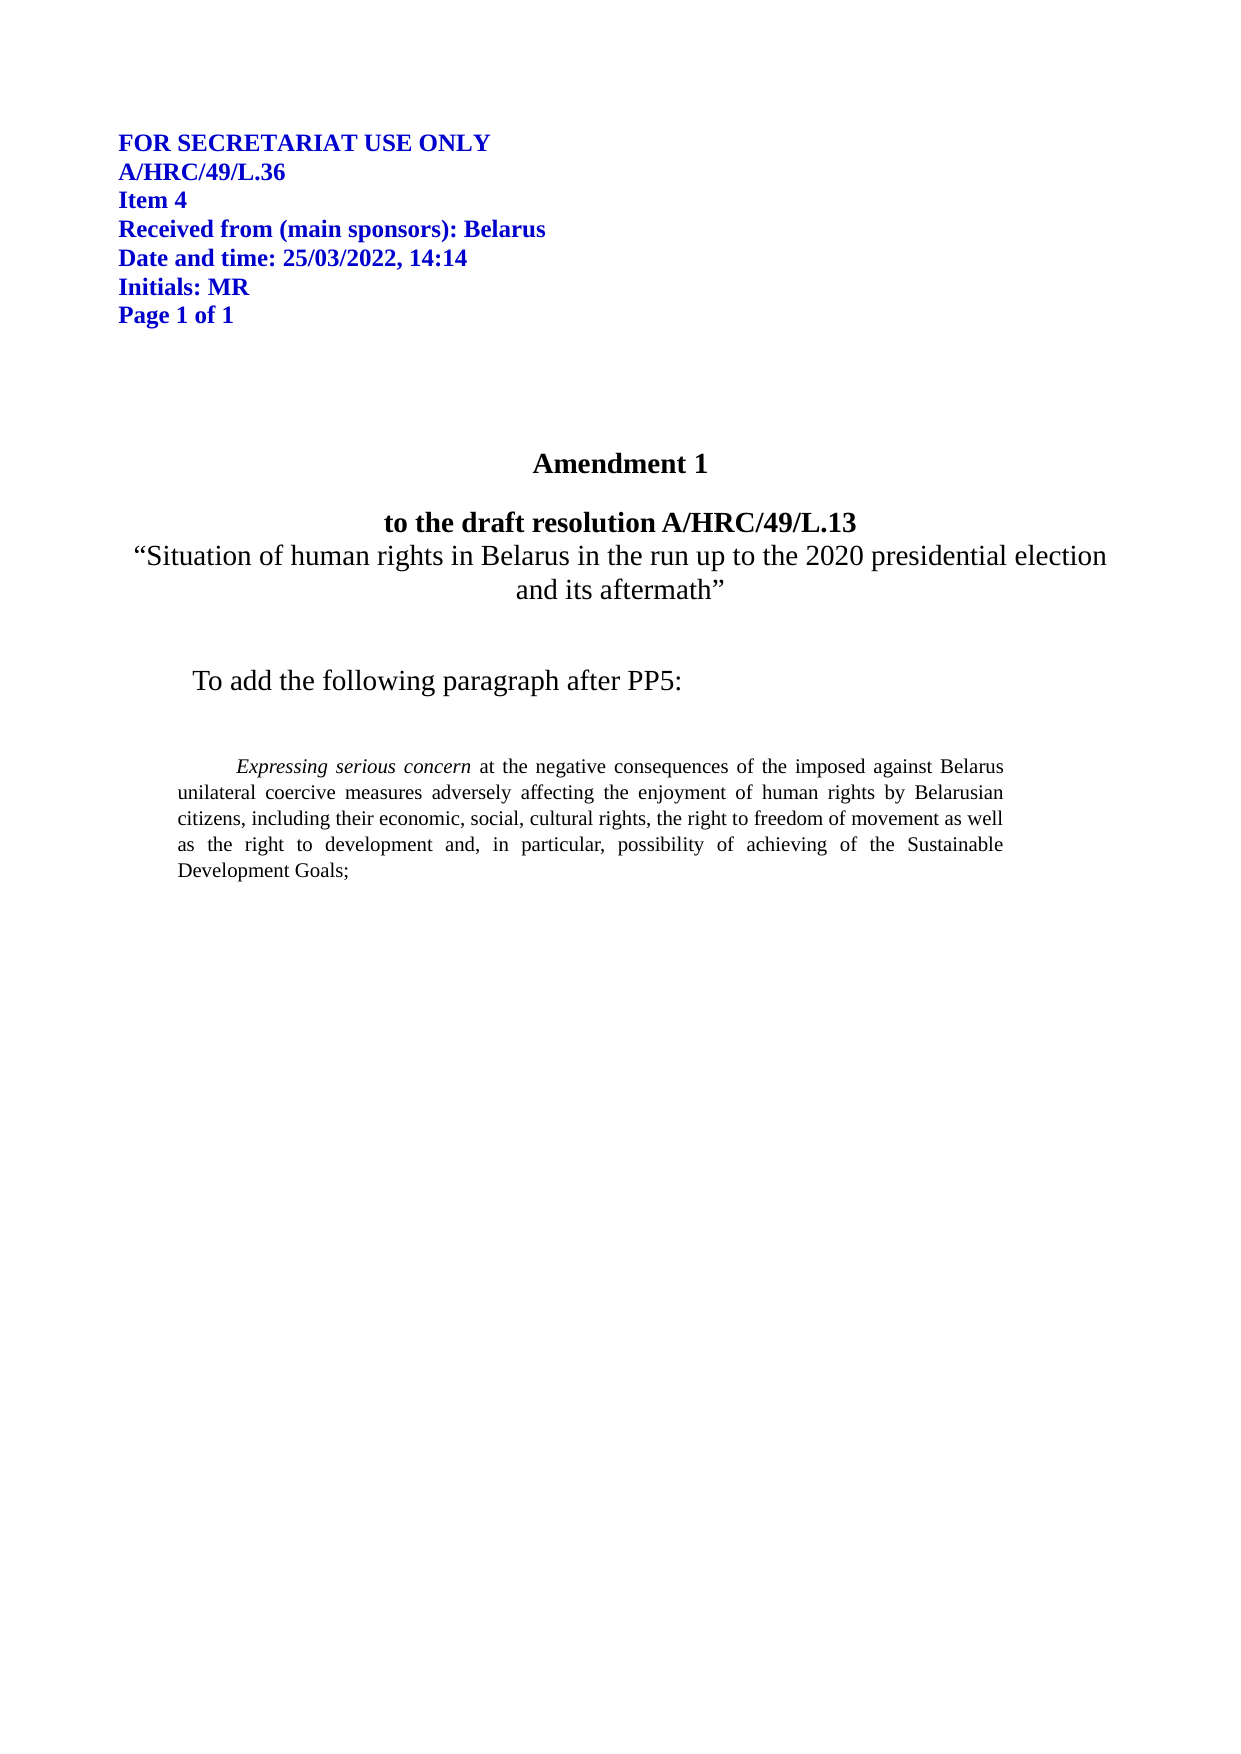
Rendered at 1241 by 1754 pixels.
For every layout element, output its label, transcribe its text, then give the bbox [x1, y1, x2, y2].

text To add the following paragraph after PP5: [118, 663, 1122, 697]
text to the draft resolution A/HRC/49/L.13 [118, 505, 1122, 538]
text Initials: MR [118, 272, 1122, 301]
text Date and time: 25/03/2022, 14:14 [118, 243, 1122, 272]
text “Situation of human rights in Belarus in the run up to the 2020 presidential election and its aftermath” [118, 538, 1122, 606]
text Expressing serious concern at the negative consequences of the imposed against Belarus unilateral coercive measures adversely affecting the enjoyment of human rights by Belarusian citizens, including their economic, social, cultural rights, the right to freedom of movement as well as the right to development and, in particular, possibility of achieving of the Sustainable Development Goals; [177, 754, 1005, 882]
text FOR SECRETARIAT USE ONLY [118, 128, 1122, 157]
text Received from (main sponsors): Belarus [118, 214, 1122, 243]
text Amendment 1 [118, 446, 1122, 480]
text Item 4 [118, 186, 1122, 214]
text A/HRC/49/L.36 [118, 157, 1122, 186]
text Page 1 of 1 [118, 301, 1122, 329]
